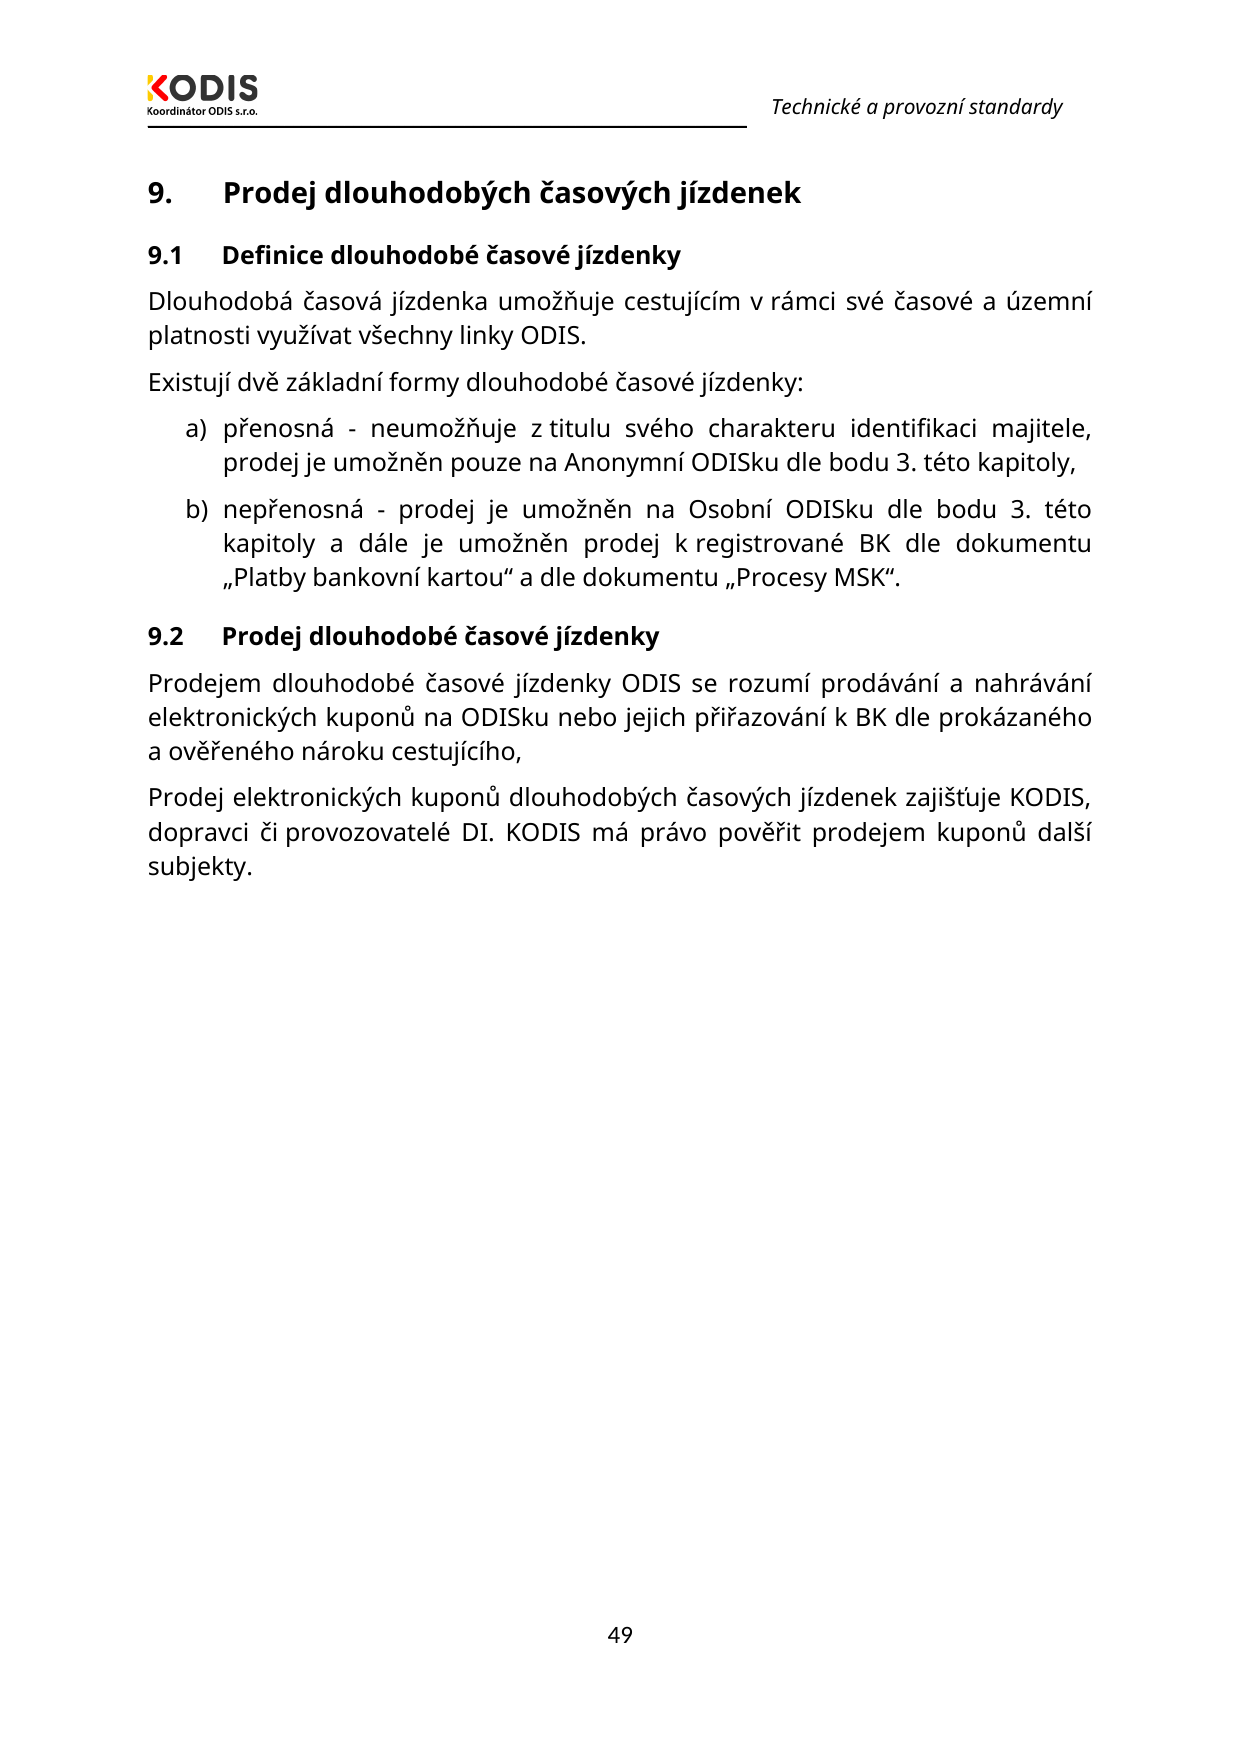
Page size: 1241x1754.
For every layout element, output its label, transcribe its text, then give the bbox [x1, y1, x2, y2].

text Prodejem dlouhodobé časové jízdenky ODIS se rozumí prodávání a nahrávání elektronických kuponů na ODISku nebo jejich přiřazování k BK dle prokázaného a ověřeného nároku cestujícího, [148, 665, 1093, 768]
list přenosná - neumožňuje z titulu svého charakteru identifikaci majitele, prodej je umožněn pouze na Anonymní ODISku dle bodu 3. této kapitoly, [185, 411, 1093, 479]
list nepřenosná - prodej je umožněn na Osobní ODISku dle bodu 3. této kapitoly a dále je umožněn prodej k registrované BK dle dokumentu „Platby bankovní kartou“ a dle dokumentu „Procesy MSK“. [185, 492, 1093, 594]
text Dlouhodobá časová jízdenka umožňuje cestujícím v rámci své časové a územní platnosti využívat všechny linky ODIS. [148, 284, 1093, 352]
text Existují dvě základní formy dlouhodobé časové jízdenky: [148, 364, 1093, 398]
subtitle Definice dlouhodobé časové jízdenky [148, 237, 1093, 271]
picture [147, 75, 258, 115]
subtitle Prodej dlouhodobých časových jízdenek [148, 173, 1093, 212]
subtitle Prodej dlouhodobé časové jízdenky [148, 619, 1093, 653]
text Prodej elektronických kuponů dlouhodobých časových jízdenek zajišťuje KODIS, dopravci či provozovatelé DI. KODIS má právo pověřit prodejem kuponů další subjekty. [148, 780, 1093, 882]
